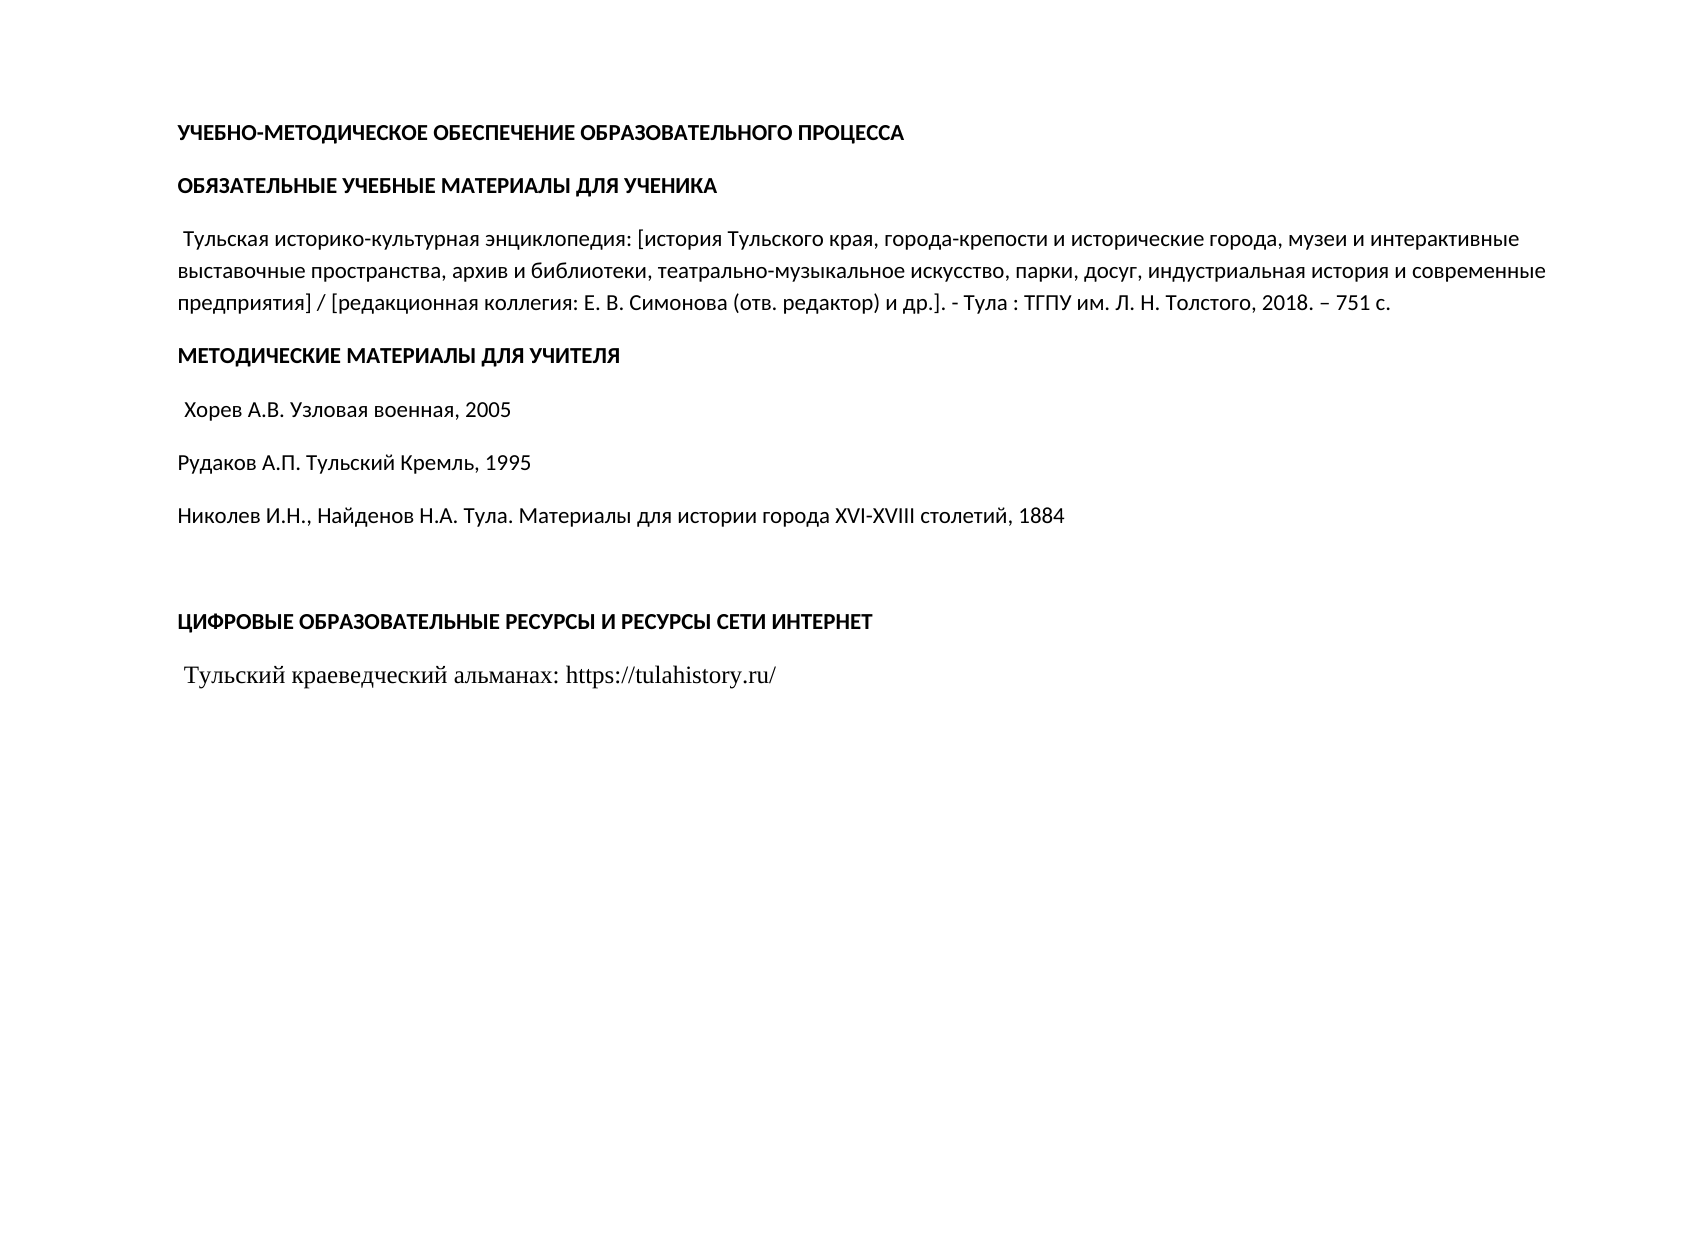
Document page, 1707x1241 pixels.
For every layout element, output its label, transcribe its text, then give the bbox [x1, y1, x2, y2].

text Рудаков А.П. Тульский Кремль, 1995 [177, 448, 1618, 476]
text Николев И.Н., Найденов Н.А. Тула. Материалы для истории города XVI-XVIII столетий, 1884 [177, 501, 1618, 529]
text ОБЯЗАТЕЛЬНЫЕ УЧЕБНЫЕ МАТЕРИАЛЫ ДЛЯ УЧЕНИКА [177, 171, 1618, 199]
text УЧЕБНО-МЕТОДИЧЕСКОЕ ОБЕСПЕЧЕНИЕ ОБРАЗОВАТЕЛЬНОГО ПРОЦЕССА [177, 118, 1618, 146]
text ЦИФРОВЫЕ ОБРАЗОВАТЕЛЬНЫЕ РЕСУРСЫ И РЕСУРСЫ СЕТИ ИНТЕРНЕТ [177, 607, 1618, 635]
text ​ Хорев А.В. Узловая военная, 2005 [177, 394, 1618, 423]
text МЕТОДИЧЕСКИЕ МАТЕРИАЛЫ ДЛЯ УЧИТЕЛЯ [177, 342, 1618, 369]
text ​​ Тульский краеведческий альманах: https://tulahistory.ru/ [177, 660, 1618, 689]
text ​ Тульская историко-культурная энциклопедия: [история Тульского края, города-крепости и исторические города, музеи и интерактивные выставочные пространства, архив и библиотеки, театрально-музыкальное искусство, парки, досуг, индустриальная история и современные предприятия] / [редакционная коллегия: Е. В. Симонова (отв. редактор) и др.]. - Тула : ТГПУ им. Л. Н. Толстого, 2018. – 751 с. [177, 224, 1618, 317]
